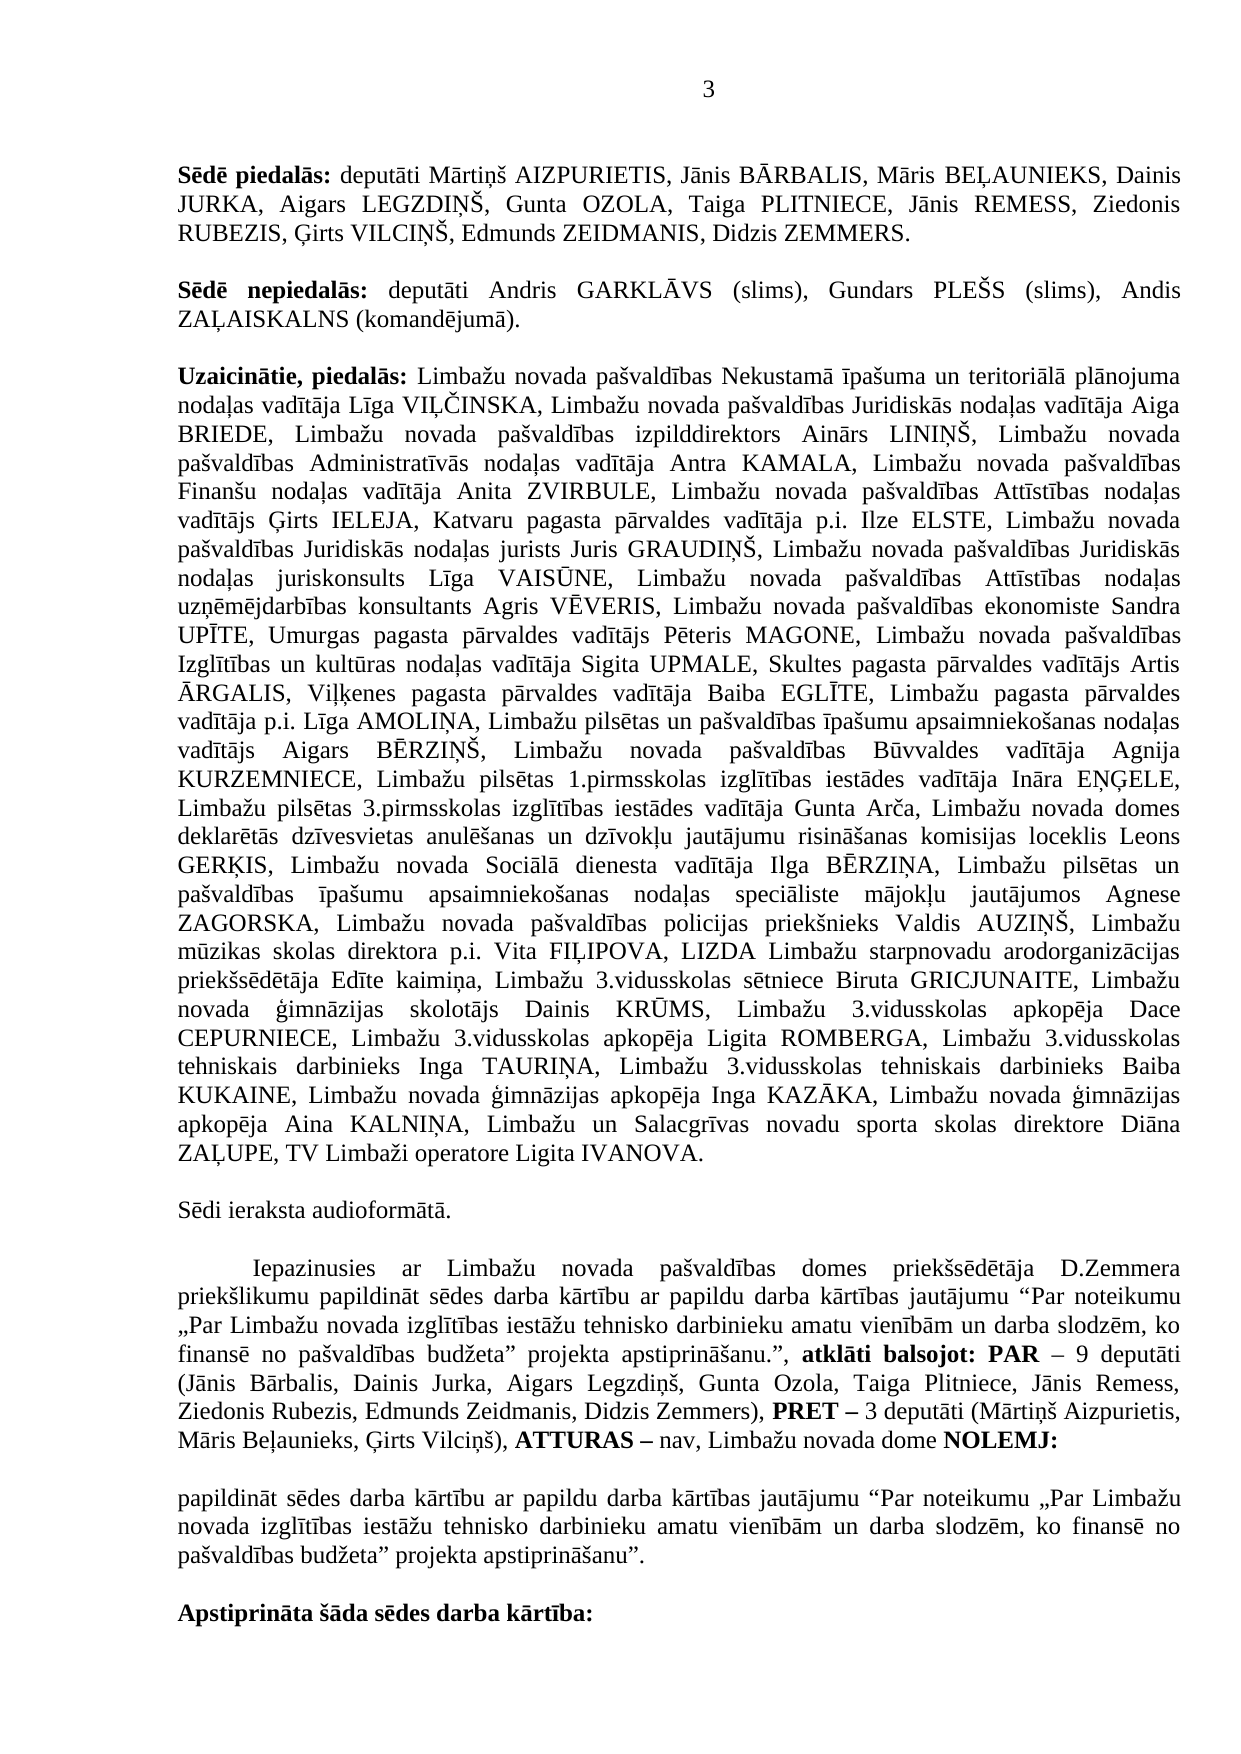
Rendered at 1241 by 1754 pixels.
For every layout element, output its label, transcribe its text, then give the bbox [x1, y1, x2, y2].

text Sēdē nepiedalās: deputāti Andris Garklāvs (slims), Gundars Plešs (slims), Andis Zaļaiskalns (komandējumā). [177, 275, 1181, 333]
text Sēdi ieraksta audioformātā. [177, 1195, 1181, 1224]
text papildināt sēdes darba kārtību ar papildu darba kārtības jautājumu “Par noteikumu „Par Limbažu novada izglītības iestāžu tehnisko darbinieku amatu vienībām un darba slodzēm, ko finansē no pašvaldības budžeta” projekta apstiprināšanu”. [177, 1483, 1181, 1569]
text Uzaicinātie, piedalās: Limbažu novada pašvaldības Nekustamā īpašuma un teritoriālā plānojuma nodaļas vadītāja Līga VIĻČINSKA, Limbažu novada pašvaldības Juridiskās nodaļas vadītāja Aiga BRIEDE, Limbažu novada pašvaldības izpilddirektors Ainārs LINIŅŠ, Limbažu novada pašvaldības Administratīvās nodaļas vadītāja Antra KAMALA, Limbažu novada pašvaldības Finanšu nodaļas vadītāja Anita ZVIRBULE, Limbažu novada pašvaldības Attīstības nodaļas vadītājs Ģirts IELEJA, Katvaru pagasta pārvaldes vadītāja p.i. Ilze ELSTE, Limbažu novada pašvaldības Juridiskās nodaļas jurists Juris GRAUDIŅŠ, Limbažu novada pašvaldības Juridiskās nodaļas juriskonsults Līga VAISŪNE, Limbažu novada pašvaldības Attīstības nodaļas uzņēmējdarbības konsultants Agris VĒVERIS, Limbažu novada pašvaldības ekonomiste Sandra UPĪTE, Umurgas pagasta pārvaldes vadītājs Pēteris MAGONE, Limbažu novada pašvaldības Izglītības un kultūras nodaļas vadītāja Sigita UPMALE, Skultes pagasta pārvaldes vadītājs Artis ĀRGALIS, Viļķenes pagasta pārvaldes vadītāja Baiba EGLĪTE, Limbažu pagasta pārvaldes vadītāja p.i. Līga AMOLIŅA, Limbažu pilsētas un pašvaldības īpašumu apsaimniekošanas nodaļas vadītājs Aigars BĒRZIŅŠ, Limbažu novada pašvaldības Būvvaldes vadītāja Agnija KURZEMNIECE, Limbažu pilsētas 1.pirmsskolas izglītības iestādes vadītāja Ināra EŅĢELE, Limbažu pilsētas 3.pirmsskolas izglītības iestādes vadītāja Gunta Arča, Limbažu novada domes deklarētās dzīvesvietas anulēšanas un dzīvokļu jautājumu risināšanas komisijas loceklis Leons GERĶIS, Limbažu novada Sociālā dienesta vadītāja Ilga BĒRZIŅA, Limbažu pilsētas un pašvaldības īpašumu apsaimniekošanas nodaļas speciāliste mājokļu jautājumos Agnese ZAGORSKA, Limbažu novada pašvaldības policijas priekšnieks Valdis AUZIŅŠ, Limbažu mūzikas skolas direktora p.i. Vita FIĻIPOVA, LIZDA Limbažu starpnovadu arodorganizācijas priekšsēdētāja Edīte kaimiņa, Limbažu 3.vidusskolas sētniece Biruta GRICJUNAITE, Limbažu novada ģimnāzijas skolotājs Dainis KRŪMS, Limbažu 3.vidusskolas apkopēja Dace CEPURNIECE, Limbažu 3.vidusskolas apkopēja Ligita ROMBERGA, Limbažu 3.vidusskolas tehniskais darbinieks Inga TAURIŅA, Limbažu 3.vidusskolas tehniskais darbinieks Baiba KUKAINE, Limbažu novada ģimnāzijas apkopēja Inga KAZĀKA, Limbažu novada ģimnāzijas apkopēja Aina KALNIŅA, Limbažu un Salacgrīvas novadu sporta skolas direktore Diāna ZAĻUPE, TV Limbaži operatore Ligita IVANOVA. [177, 361, 1181, 1166]
text Iepazinusies ar Limbažu novada pašvaldības domes priekšsēdētāja D.Zemmera priekšlikumu papildināt sēdes darba kārtību ar papildu darba kārtības jautājumu “Par noteikumu „Par Limbažu novada izglītības iestāžu tehnisko darbinieku amatu vienībām un darba slodzēm, ko finansē no pašvaldības budžeta” projekta apstiprināšanu.”, atklāti balsojot: PAR – 9 deputāti (Jānis Bārbalis, Dainis Jurka, Aigars Legzdiņš, Gunta Ozola, Taiga Plitniece, Jānis Remess, Ziedonis Rubezis, Edmunds Zeidmanis, Didzis Zemmers), PRET – 3 deputāti (Mārtiņš Aizpurietis, Māris Beļaunieks, Ģirts Vilciņš), ATTURAS – nav, Limbažu novada dome NOLEMJ: [177, 1253, 1181, 1454]
text Apstiprināta šāda sēdes darba kārtība: [177, 1598, 1181, 1626]
text Sēdē piedalās: deputāti Mārtiņš AIZPURIETIS, Jānis BĀRBALIS, Māris Beļaunieks, Dainis JURKA, Aigars Legzdiņš, Gunta Ozola, Taiga PLITNIECE, Jānis REMESS, Ziedonis Rubezis, Ģirts VILCIŅŠ, Edmunds Zeidmanis, Didzis Zemmers. [177, 160, 1181, 246]
